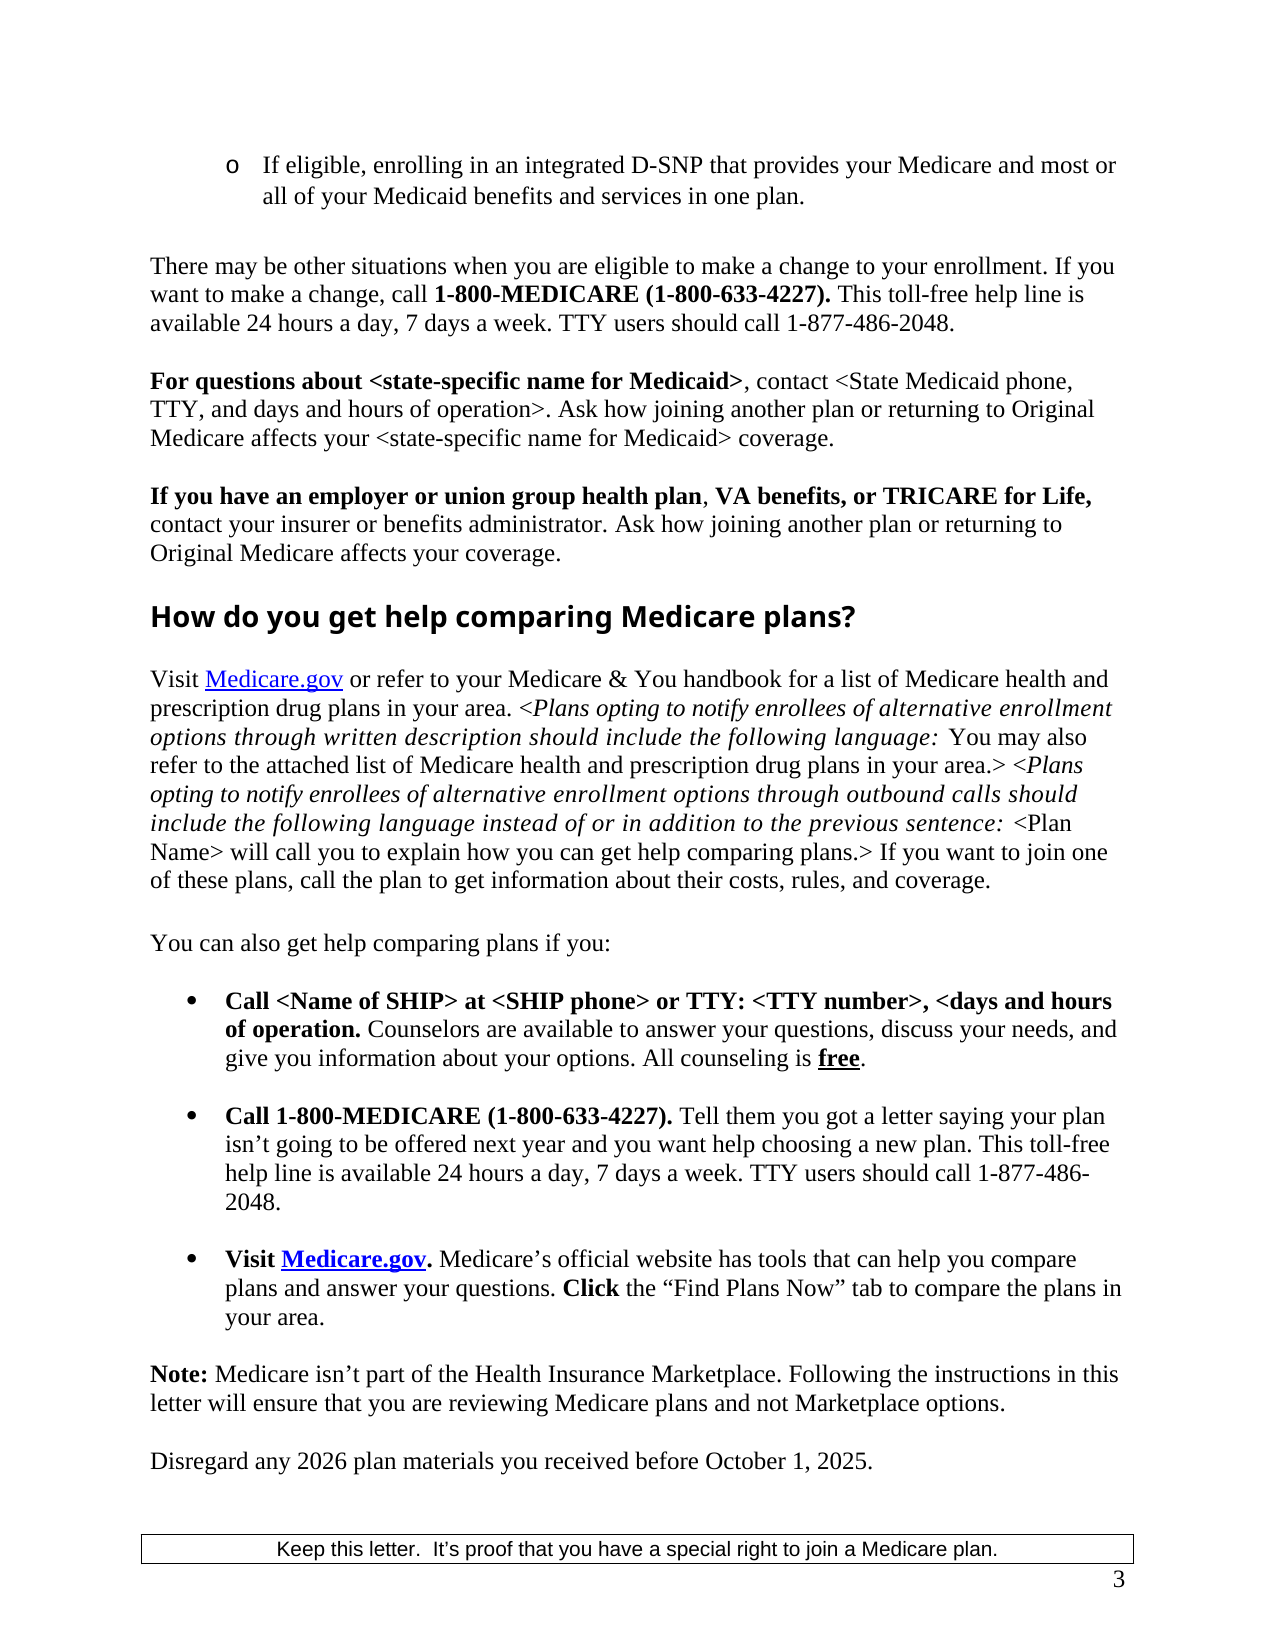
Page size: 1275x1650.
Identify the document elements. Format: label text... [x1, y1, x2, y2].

text How do you get help comparing Medicare plans? [150, 596, 1125, 636]
text Visit Medicare.gov or refer to your Medicare & You handbook for a list of Medicare health and prescription drug plans in your area. <Plans opting to notify enrollees of alternative enrollment options through written description should include the following language: You may also refer to the attached list of Medicare health and prescription drug plans in your area.> <Plans opting to notify enrollees of alternative enrollment options through outbound calls should include the following language instead of or in addition to the previous sentence: <Plan Name> will call you to explain how you can get help comparing plans.> If you want to join one of these plans, call the plan to get information about their costs, rules, and coverage. [150, 664, 1125, 894]
list Call <Name of SHIP> at <SHIP phone> or TTY: <TTY number>, <days and hours of operation. Counselors are available to answer your questions, discuss your needs, and give you information about your options. All counseling is free. [187, 986, 1125, 1101]
list Visit Medicare.gov. Medicare’s official website has tools that can help you compare plans and answer your questions. Click the “Find Plans Now” tab to compare the plans in your area. [187, 1244, 1125, 1331]
text If you have an employer or union group health plan, VA benefits, or TRICARE for Life, contact your insurer or benefits administrator. Ask how joining another plan or returning to Original Medicare affects your coverage. [150, 481, 1125, 567]
text Note: Medicare isn’t part of the Health Insurance Marketplace. Following the instructions in this letter will ensure that you are reviewing Medicare plans and not Marketplace options. [150, 1359, 1125, 1417]
text You can also get help comparing plans if you: [150, 928, 1125, 957]
text Disregard any 2026 plan materials you received before October 1, 2025. [150, 1446, 1125, 1474]
list Call 1-800-MEDICARE (1-800-633-4227). Tell them you got a letter saying your plan isn’t going to be offered next year and you want help choosing a new plan. This toll-free help line is available 24 hours a day, 7 days a week. TTY users should call 1-877-486-2048. [187, 1101, 1125, 1216]
text For questions about <state-specific name for Medicaid>, contact <State Medicaid phone, TTY, and days and hours of operation>. Ask how joining another plan or returning to Original Medicare affects your <state-specific name for Medicaid> coverage. [150, 366, 1125, 452]
list If eligible, enrolling in an integrated D-SNP that provides your Medicare and most or all of your Medicaid benefits and services in one plan. [225, 150, 1125, 209]
text There may be other situations when you are eligible to make a change to your enrollment. If you want to make a change, call 1-800-MEDICARE (1-800-633-4227). This toll-free help line is available 24 hours a day, 7 days a week. TTY users should call 1-877-486-2048. [150, 251, 1125, 337]
